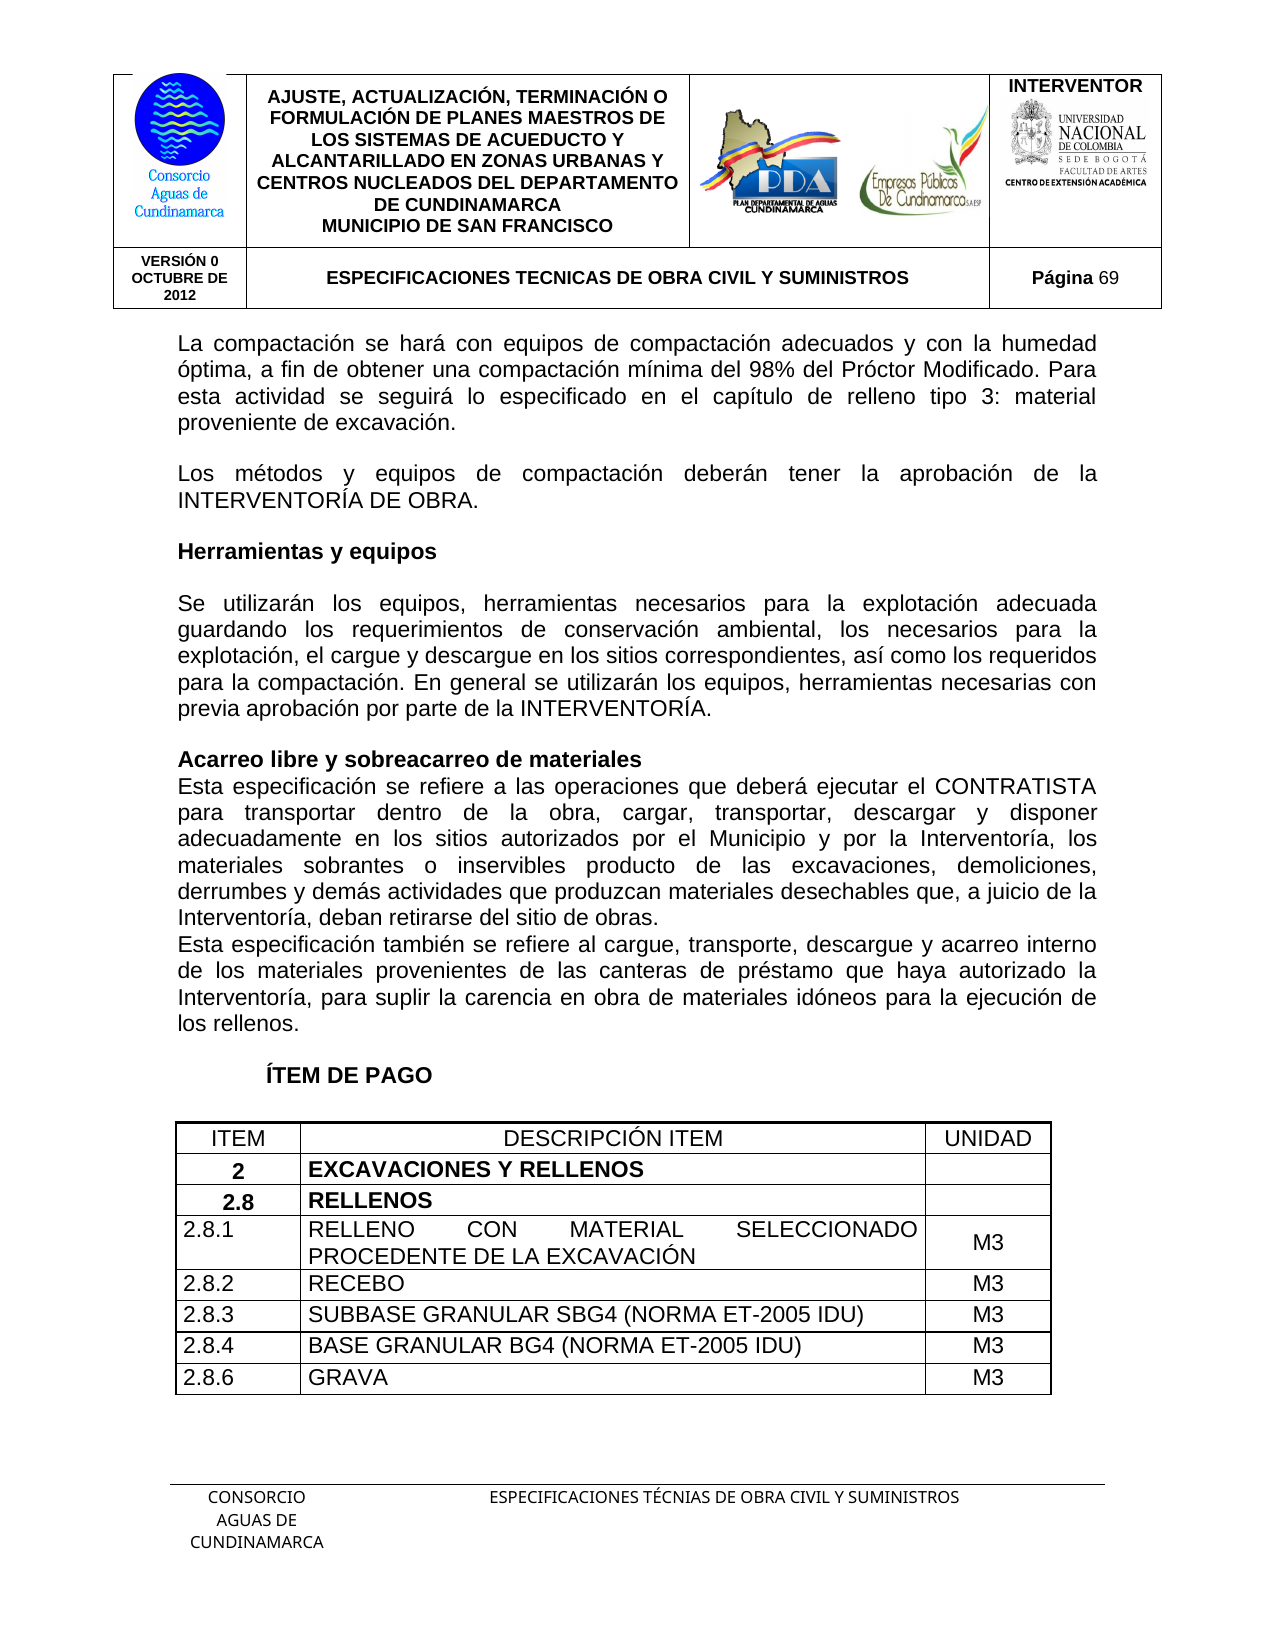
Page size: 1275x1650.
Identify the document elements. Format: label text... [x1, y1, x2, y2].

subtitle ÍTEM DE PAGO [266, 1062, 1098, 1089]
table_cell 2.8.2 [177, 1270, 300, 1300]
picture [858, 105, 990, 217]
table_cell 2.8.3 [177, 1301, 300, 1331]
table_cell RELLENOS [301, 1185, 925, 1215]
table_cell SUBBASE GRANULAR SBG4 (NORMA ET-2005 IDU) [301, 1301, 925, 1331]
table_cell RECEBO [301, 1270, 925, 1300]
picture [132, 73, 227, 218]
table_cell GRAVA [301, 1364, 925, 1394]
table_cell 2 [177, 1154, 300, 1184]
text Se utilizarán los equipos, herramientas necesarios para la explotación adecuada guardando los requerimientos de conservación ambiental, los necesarios para la explotación, el cargue y descargue en los sitios correspondientes, así como los requeridos para la compactación. En general se utilizarán los equipos, herramientas necesarias con previa aprobación por parte de la INTERVENTORÍA. [177, 589, 1098, 721]
table_cell 2.8.4 [177, 1333, 300, 1363]
table_cell M3 [926, 1333, 1050, 1363]
text Esta especificación se refiere a las operaciones que deberá ejecutar el CONTRATISTA para transportar dentro de la obra, cargar, transportar, descargar y disponer adecuadamente en los sitios autorizados por el Municipio y por la Interventoría, los materiales sobrantes o inservibles producto de las excavaciones, demoliciones, derrumbes y demás actividades que produzcan materiales desechables que, a juicio de la Interventoría, deban retirarse del sitio de obras. [177, 773, 1098, 931]
table_header UNIDAD [926, 1124, 1050, 1153]
table_cell 2.8.1 [177, 1216, 300, 1269]
table_header DESCRIPCIÓN ITEM [301, 1124, 925, 1153]
table_cell BASE GRANULAR BG4 (NORMA ET-2005 IDU) [301, 1333, 925, 1363]
table_cell 2.8.6 [177, 1364, 300, 1394]
table_cell M3 [926, 1216, 1050, 1269]
table_cell M3 [926, 1301, 1050, 1331]
picture [699, 108, 841, 214]
table_cell [926, 1185, 1050, 1215]
text Esta especificación también se refiere al cargue, transporte, descargue y acarreo interno de los materiales provenientes de las canteras de préstamo que haya autorizado la Interventoría, para suplir la carencia en obra de materiales idóneos para la ejecución de los rellenos. [177, 931, 1098, 1036]
table_cell [926, 1154, 1050, 1184]
table_header ITEM [177, 1124, 300, 1153]
table_cell M3 [926, 1270, 1050, 1300]
text La compactación se hará con equipos de compactación adecuados y con la humedad óptima, a fin de obtener una compactación mínima del 98% del Próctor Modificado. Para esta actividad se seguirá lo especificado en el capítulo de relleno tipo 3: material proveniente de excavación. [177, 330, 1098, 435]
table_cell EXCAVACIONES Y RELLENOS [301, 1154, 925, 1184]
table_cell M3 [926, 1364, 1050, 1394]
text Acarreo libre y sobreacarreo de materiales [177, 746, 1098, 773]
table_cell RELLENO CON MATERIAL SELECCIONADO PROCEDENTE DE LA EXCAVACIÓN [301, 1216, 925, 1269]
text Herramientas y equipos [177, 538, 1098, 564]
picture [1001, 96, 1150, 188]
text Los métodos y equipos de compactación deberán tener la aprobación de la INTERVENTORÍA DE OBRA. [177, 460, 1098, 513]
table_cell 2.8 [177, 1185, 300, 1215]
